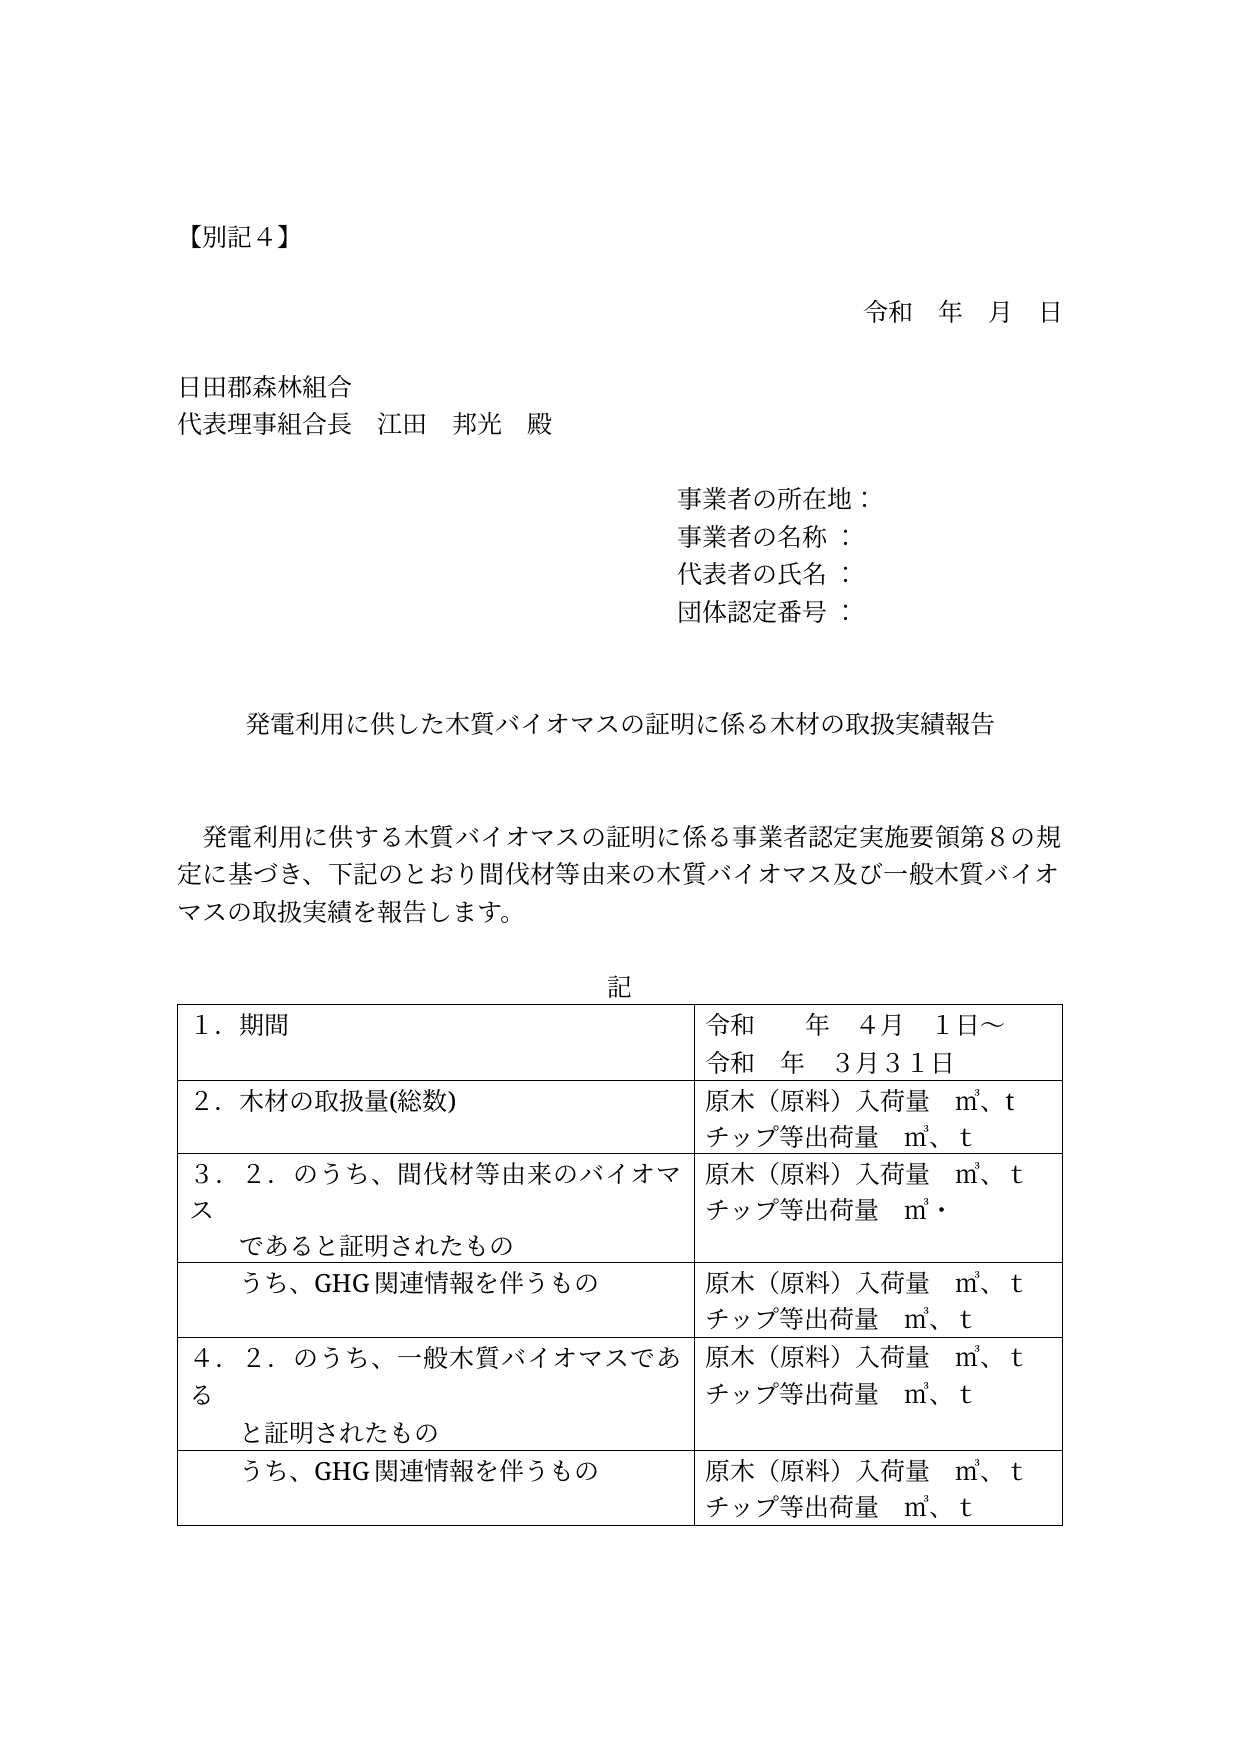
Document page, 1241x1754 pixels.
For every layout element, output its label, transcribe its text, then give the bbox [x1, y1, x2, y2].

table_cell 原木（原料）入荷量 ㎥、t チップ等出荷量 ㎥、ｔ [695, 1081, 1062, 1153]
table_cell うち、GHG関連情報を伴うもの [178, 1451, 694, 1525]
text 発電利用に供する木質バイオマスの証明に係る事業者認定実施要領第８の規 定に基づき、下記のとおり間伐材等由来の木質バイオマス及び一般木質バイオ マスの取扱実績を報告します。 [177, 817, 1063, 929]
table_cell 原木（原料）入荷量 ㎥、ｔ チップ等出荷量 ㎥、ｔ [695, 1263, 1062, 1337]
text 代表者の氏名 ： [177, 554, 1063, 592]
text 団体認定番号 ： [177, 592, 1063, 629]
text 発電利用に供した木質バイオマスの証明に係る木材の取扱実績報告 [177, 704, 1063, 742]
table_cell うち、GHG関連情報を伴うもの [178, 1263, 694, 1337]
text 【別記４】 [177, 217, 1063, 254]
table_header 令和 年 ４月 １日～ 令和 年 ３月３１日 [695, 1005, 1062, 1080]
table_cell ３．２．のうち、間伐材等由来のバイオマス であると証明されたもの [178, 1154, 694, 1262]
text 事業者の所在地： [177, 479, 1063, 517]
text 代表理事組合長 江田 邦光 殿 [177, 404, 1063, 442]
table_cell ２．木材の取扱量(総数) [178, 1081, 694, 1153]
table_cell 原木（原料）入荷量 ㎥、ｔ チップ等出荷量 ㎥、ｔ [695, 1451, 1062, 1525]
text 日田郡森林組合 [177, 367, 1063, 404]
table_cell 原木（原料）入荷量 ㎥、ｔ チップ等出荷量 ㎥・ [695, 1154, 1062, 1262]
table_header １．期間 [178, 1005, 694, 1080]
subtitle 記 [177, 967, 1063, 1004]
table_cell 原木（原料）入荷量 ㎥、ｔ チップ等出荷量 ㎥、ｔ [695, 1338, 1062, 1450]
table_cell ４．２．のうち、一般木質バイオマスである と証明されたもの [178, 1338, 694, 1450]
text 令和 年 月 日 [177, 292, 1063, 329]
text 事業者の名称 ： [177, 517, 1063, 554]
